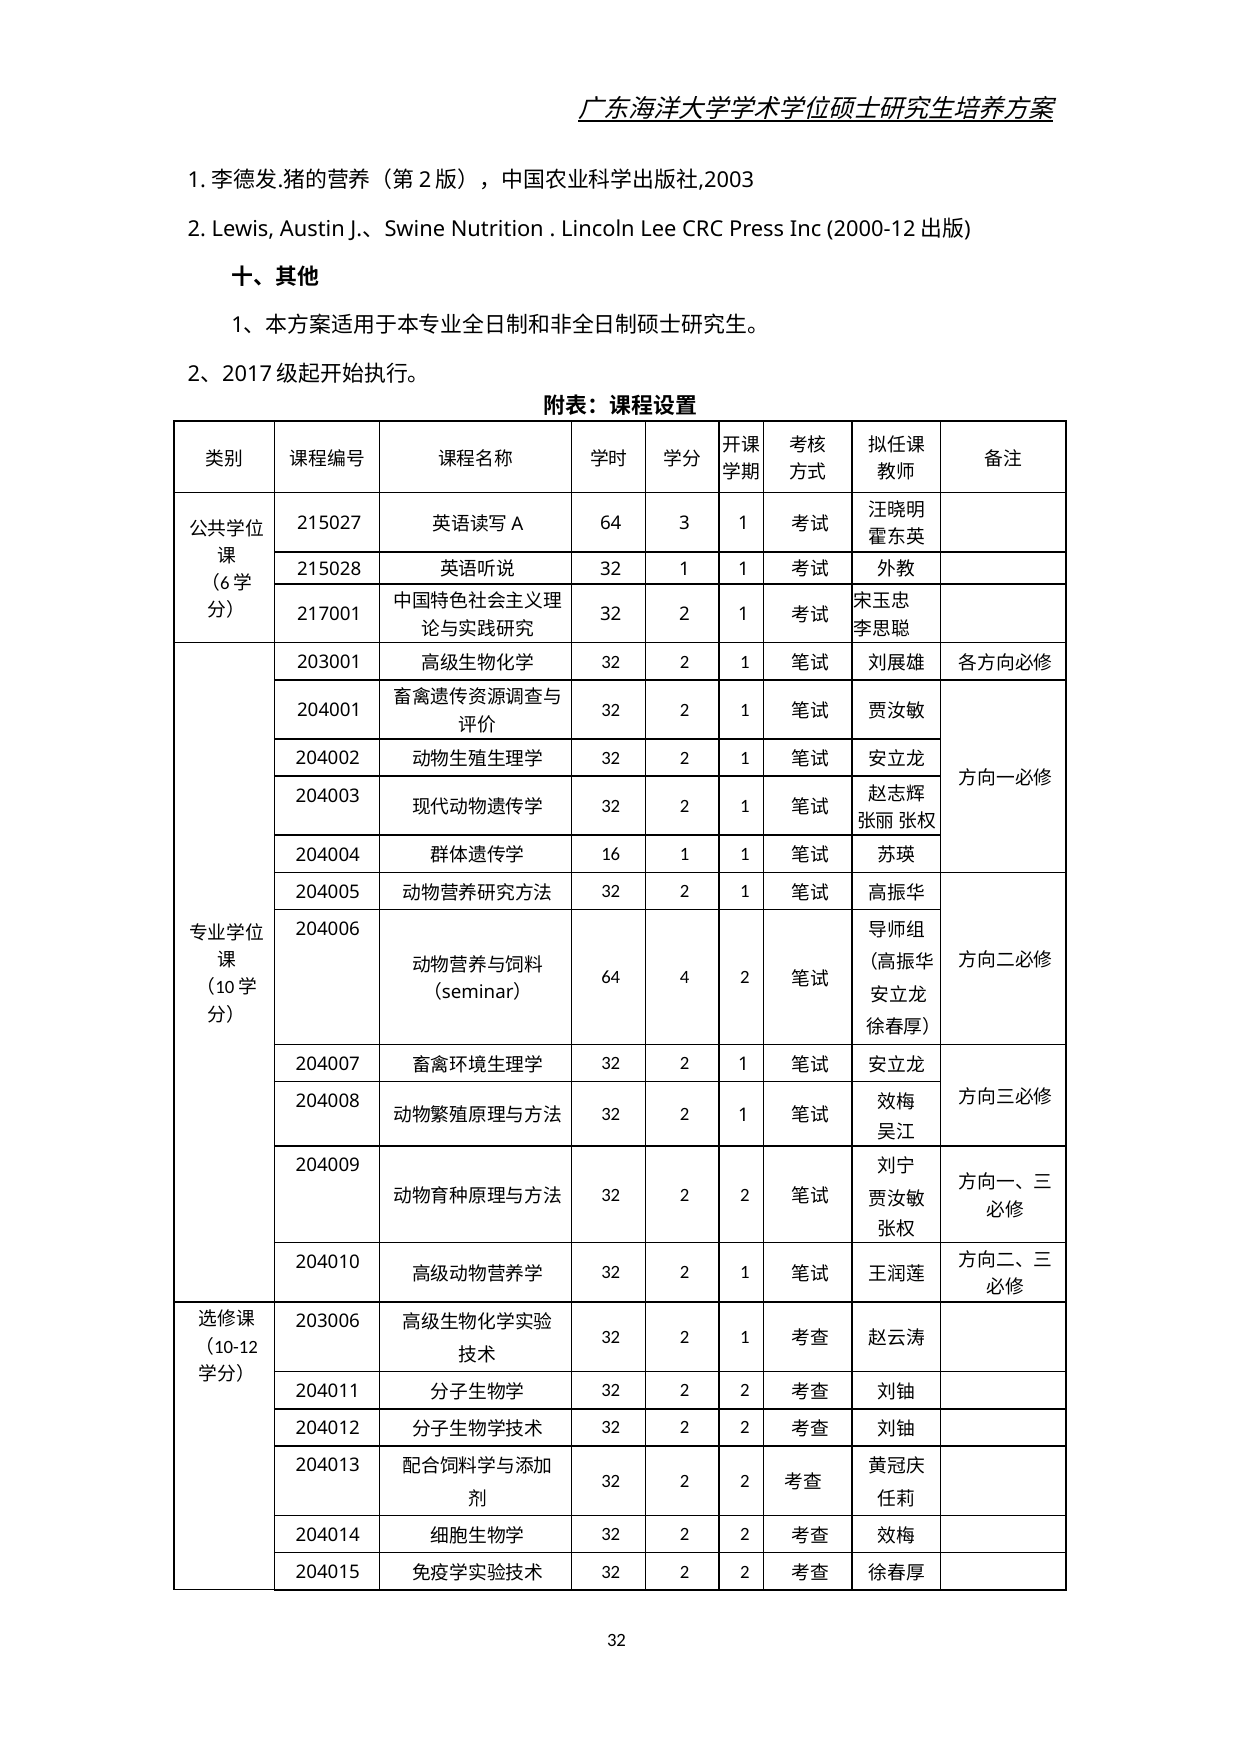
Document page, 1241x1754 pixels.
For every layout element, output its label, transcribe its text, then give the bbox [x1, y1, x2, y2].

text 2. Lewis, Austin J.、Swine Nutrition . Lincoln Lee CRC Press Inc (2000-12出版) [187, 210, 1053, 243]
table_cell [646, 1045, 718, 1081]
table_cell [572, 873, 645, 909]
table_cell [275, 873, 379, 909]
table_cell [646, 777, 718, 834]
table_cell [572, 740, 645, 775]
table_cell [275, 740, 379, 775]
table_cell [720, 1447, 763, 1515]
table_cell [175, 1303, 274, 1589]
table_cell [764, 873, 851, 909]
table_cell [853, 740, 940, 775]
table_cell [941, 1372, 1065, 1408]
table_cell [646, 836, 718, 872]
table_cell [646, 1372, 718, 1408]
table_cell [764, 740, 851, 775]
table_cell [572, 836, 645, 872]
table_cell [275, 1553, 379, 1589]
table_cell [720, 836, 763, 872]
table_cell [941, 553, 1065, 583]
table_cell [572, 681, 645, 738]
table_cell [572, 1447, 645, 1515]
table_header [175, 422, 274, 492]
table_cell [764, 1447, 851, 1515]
text 附表：课程设置 [187, 388, 1053, 420]
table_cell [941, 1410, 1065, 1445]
text 2、2017级起开始执行。 [187, 355, 1053, 388]
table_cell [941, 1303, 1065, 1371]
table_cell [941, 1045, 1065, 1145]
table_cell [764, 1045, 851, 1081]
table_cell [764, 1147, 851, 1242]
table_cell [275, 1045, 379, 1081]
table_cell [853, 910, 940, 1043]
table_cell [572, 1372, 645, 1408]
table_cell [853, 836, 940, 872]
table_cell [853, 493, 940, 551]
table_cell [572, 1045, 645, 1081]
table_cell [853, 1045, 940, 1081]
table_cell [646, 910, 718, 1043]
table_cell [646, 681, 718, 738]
text 1. 李德发.猪的营养（第2版），中国农业科学出版社,2003 [187, 162, 1053, 194]
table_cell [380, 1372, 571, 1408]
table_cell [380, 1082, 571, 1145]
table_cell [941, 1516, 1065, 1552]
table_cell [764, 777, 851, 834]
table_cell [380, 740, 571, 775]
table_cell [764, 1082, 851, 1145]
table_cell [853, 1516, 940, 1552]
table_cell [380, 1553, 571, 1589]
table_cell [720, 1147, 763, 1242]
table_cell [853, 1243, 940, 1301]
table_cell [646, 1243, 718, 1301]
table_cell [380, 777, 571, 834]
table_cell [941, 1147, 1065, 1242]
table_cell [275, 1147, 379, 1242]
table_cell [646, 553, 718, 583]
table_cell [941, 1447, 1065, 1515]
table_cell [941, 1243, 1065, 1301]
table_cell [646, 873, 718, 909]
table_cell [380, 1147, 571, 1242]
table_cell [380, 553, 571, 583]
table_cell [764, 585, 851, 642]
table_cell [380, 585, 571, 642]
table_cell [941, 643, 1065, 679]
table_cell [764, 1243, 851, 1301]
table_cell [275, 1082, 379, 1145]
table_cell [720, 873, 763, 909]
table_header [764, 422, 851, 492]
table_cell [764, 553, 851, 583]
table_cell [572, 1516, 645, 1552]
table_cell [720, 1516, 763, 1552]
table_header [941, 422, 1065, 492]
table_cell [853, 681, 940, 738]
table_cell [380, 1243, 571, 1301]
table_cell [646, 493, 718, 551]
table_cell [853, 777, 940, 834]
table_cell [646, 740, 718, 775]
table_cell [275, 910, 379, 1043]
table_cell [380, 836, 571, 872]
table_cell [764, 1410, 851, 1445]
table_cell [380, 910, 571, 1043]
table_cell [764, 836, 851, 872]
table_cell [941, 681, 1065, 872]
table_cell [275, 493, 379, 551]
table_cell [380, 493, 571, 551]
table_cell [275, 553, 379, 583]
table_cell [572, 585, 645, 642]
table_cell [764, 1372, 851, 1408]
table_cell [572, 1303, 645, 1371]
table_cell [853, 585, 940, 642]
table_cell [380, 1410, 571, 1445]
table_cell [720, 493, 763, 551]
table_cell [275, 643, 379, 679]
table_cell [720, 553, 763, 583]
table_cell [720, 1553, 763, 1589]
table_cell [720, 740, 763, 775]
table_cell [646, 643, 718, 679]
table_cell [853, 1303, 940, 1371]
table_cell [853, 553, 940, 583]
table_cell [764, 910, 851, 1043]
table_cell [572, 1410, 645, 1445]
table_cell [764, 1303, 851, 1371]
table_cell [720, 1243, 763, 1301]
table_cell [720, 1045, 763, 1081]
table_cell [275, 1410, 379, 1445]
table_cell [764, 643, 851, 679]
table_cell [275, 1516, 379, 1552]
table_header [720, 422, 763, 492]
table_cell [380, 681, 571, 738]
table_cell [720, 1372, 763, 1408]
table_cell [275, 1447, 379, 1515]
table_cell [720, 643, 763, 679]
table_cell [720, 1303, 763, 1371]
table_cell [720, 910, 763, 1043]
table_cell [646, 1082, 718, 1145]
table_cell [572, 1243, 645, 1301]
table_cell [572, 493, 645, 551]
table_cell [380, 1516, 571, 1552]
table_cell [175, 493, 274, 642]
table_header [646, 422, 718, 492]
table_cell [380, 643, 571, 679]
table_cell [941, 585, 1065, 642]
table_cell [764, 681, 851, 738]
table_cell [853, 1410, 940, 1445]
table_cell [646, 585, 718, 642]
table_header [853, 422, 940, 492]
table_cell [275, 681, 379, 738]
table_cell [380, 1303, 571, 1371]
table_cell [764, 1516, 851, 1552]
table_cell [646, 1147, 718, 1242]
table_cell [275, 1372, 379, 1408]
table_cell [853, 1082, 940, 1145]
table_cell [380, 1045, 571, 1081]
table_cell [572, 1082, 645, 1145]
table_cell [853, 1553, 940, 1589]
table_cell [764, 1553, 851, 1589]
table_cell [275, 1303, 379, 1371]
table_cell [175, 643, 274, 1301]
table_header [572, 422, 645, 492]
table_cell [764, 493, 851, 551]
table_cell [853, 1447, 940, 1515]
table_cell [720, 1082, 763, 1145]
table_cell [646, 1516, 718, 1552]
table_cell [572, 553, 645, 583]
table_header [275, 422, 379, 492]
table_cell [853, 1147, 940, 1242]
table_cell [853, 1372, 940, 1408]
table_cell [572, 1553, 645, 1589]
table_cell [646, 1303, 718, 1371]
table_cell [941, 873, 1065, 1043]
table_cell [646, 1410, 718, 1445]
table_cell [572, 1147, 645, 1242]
text 1、本方案适用于本专业全日制和非全日制硕士研究生。 [187, 307, 1053, 339]
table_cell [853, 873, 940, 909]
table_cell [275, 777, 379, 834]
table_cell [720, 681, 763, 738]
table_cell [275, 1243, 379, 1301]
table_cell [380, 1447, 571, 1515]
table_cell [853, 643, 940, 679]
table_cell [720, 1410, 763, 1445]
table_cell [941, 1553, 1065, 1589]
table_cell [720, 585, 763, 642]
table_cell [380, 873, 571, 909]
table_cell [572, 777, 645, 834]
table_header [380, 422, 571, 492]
text 十、其他 [187, 259, 1053, 291]
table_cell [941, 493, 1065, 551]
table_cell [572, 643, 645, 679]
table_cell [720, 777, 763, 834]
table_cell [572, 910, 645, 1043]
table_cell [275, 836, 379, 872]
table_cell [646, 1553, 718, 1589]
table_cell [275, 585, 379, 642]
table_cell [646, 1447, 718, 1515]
